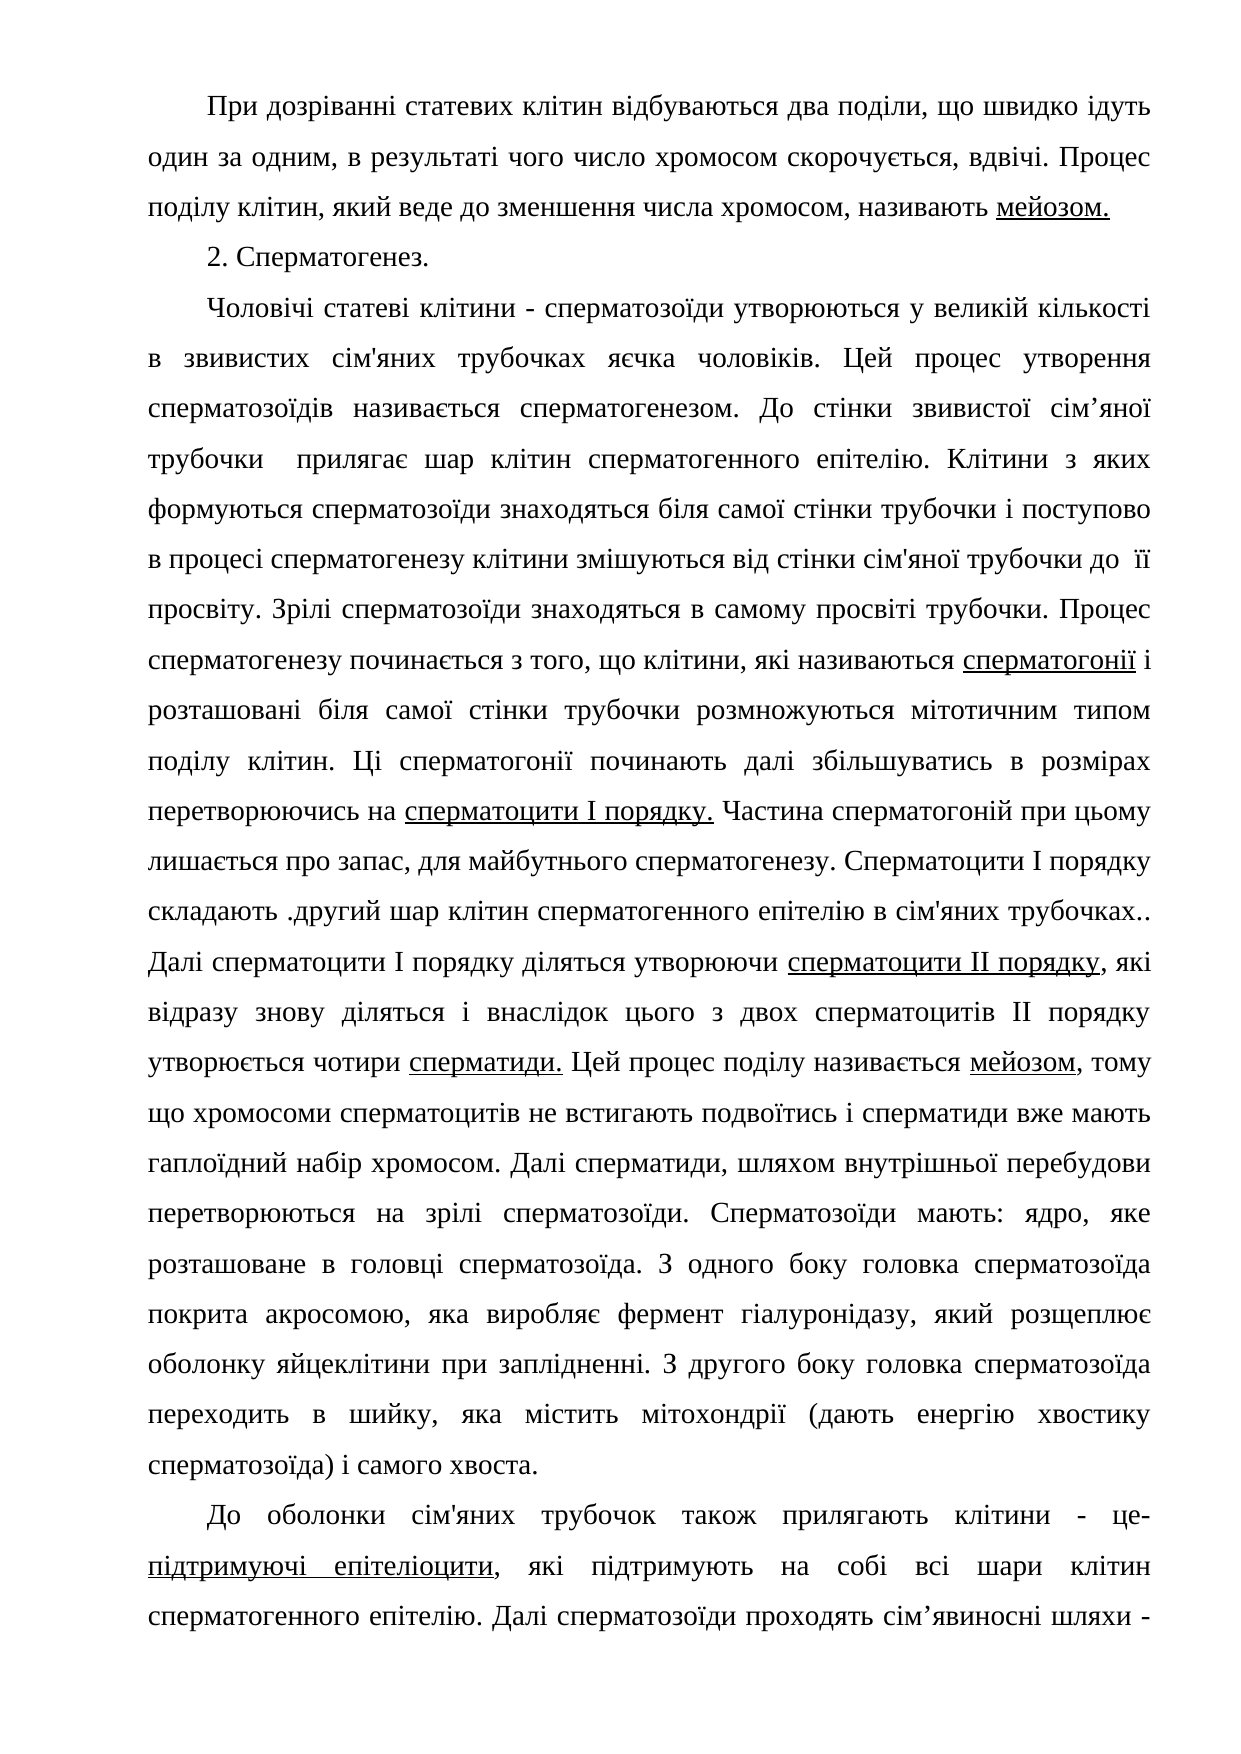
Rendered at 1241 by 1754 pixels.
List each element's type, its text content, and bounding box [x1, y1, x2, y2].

text Чоловічі статеві клітини - сперматозоїди утворюються у великій кількості в звивистих сім'яних трубочках яєчка чоловіків. Цей процес утворення сперматозоїдів називається сперматогенезом. До стінки звивистої сім’яної трубочки прилягає шар клітин сперматогенного епітелію. Клітини з яких формуються сперматозоїди знаходяться біля самої стінки трубочки і поступово в процесі сперматогенезу клітини змішуються від стінки сім'яної трубочки до її просвіту. Зрілі сперматозоїди знаходяться в самому просвіті трубочки. Процес сперматогенезу починається з того, що клітини, які називаються сперматогонії і розташовані біля самої стінки трубочки розмножуються мітотичним типом поділу клітин. Ці сперматогонії починають далі збільшуватись в розмірах перетворюючись на сперматоцити І порядку. Частина сперматогоній при цьому лишається про запас, для майбутнього сперматогенезу. Сперматоцити І порядку складають .другий шар клітин сперматогенного епітелію в сім'яних трубочках.. Далі сперматоцити І порядку діляться утворюючи сперматоцити II порядку, які відразу знову діляться і внаслідок цього з двох сперматоцитів II порядку утворюється чотири сперматиди. Цей процес поділу називається мейозом, тому що хромосоми сперматоцитів не встигають подвоїтись і сперматиди вже мають гаплоїдний набір хромосом. Далі сперматиди, шляхом внутрішньої перебудови перетворюються на зрілі сперматозоїди. Сперматозоїди мають: ядро, яке розташоване в головці сперматозоїда. З одного боку головка сперматозоїда покрита акросомою, яка виробляє фермент гіалуронідазу, який розщеплює оболонку яйцеклітини при заплідненні. З другого боку головка сперматозоїда переходить в шийку, яка містить мітохондрії (дають енергію хвостику сперматозоїда) і самого хвоста. [148, 290, 1152, 1481]
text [148, 1497, 1152, 1631]
text При дозріванні статевих клітин відбуваються два поділи, що швидко ідуть один за одним, в результаті чого число хромосом скорочується, вдвічі. Процес поділу клітин, який веде до зменшення числа хромосом, називають мейозом. [148, 88, 1152, 223]
text 2. Сперматогенез. [148, 239, 1152, 273]
